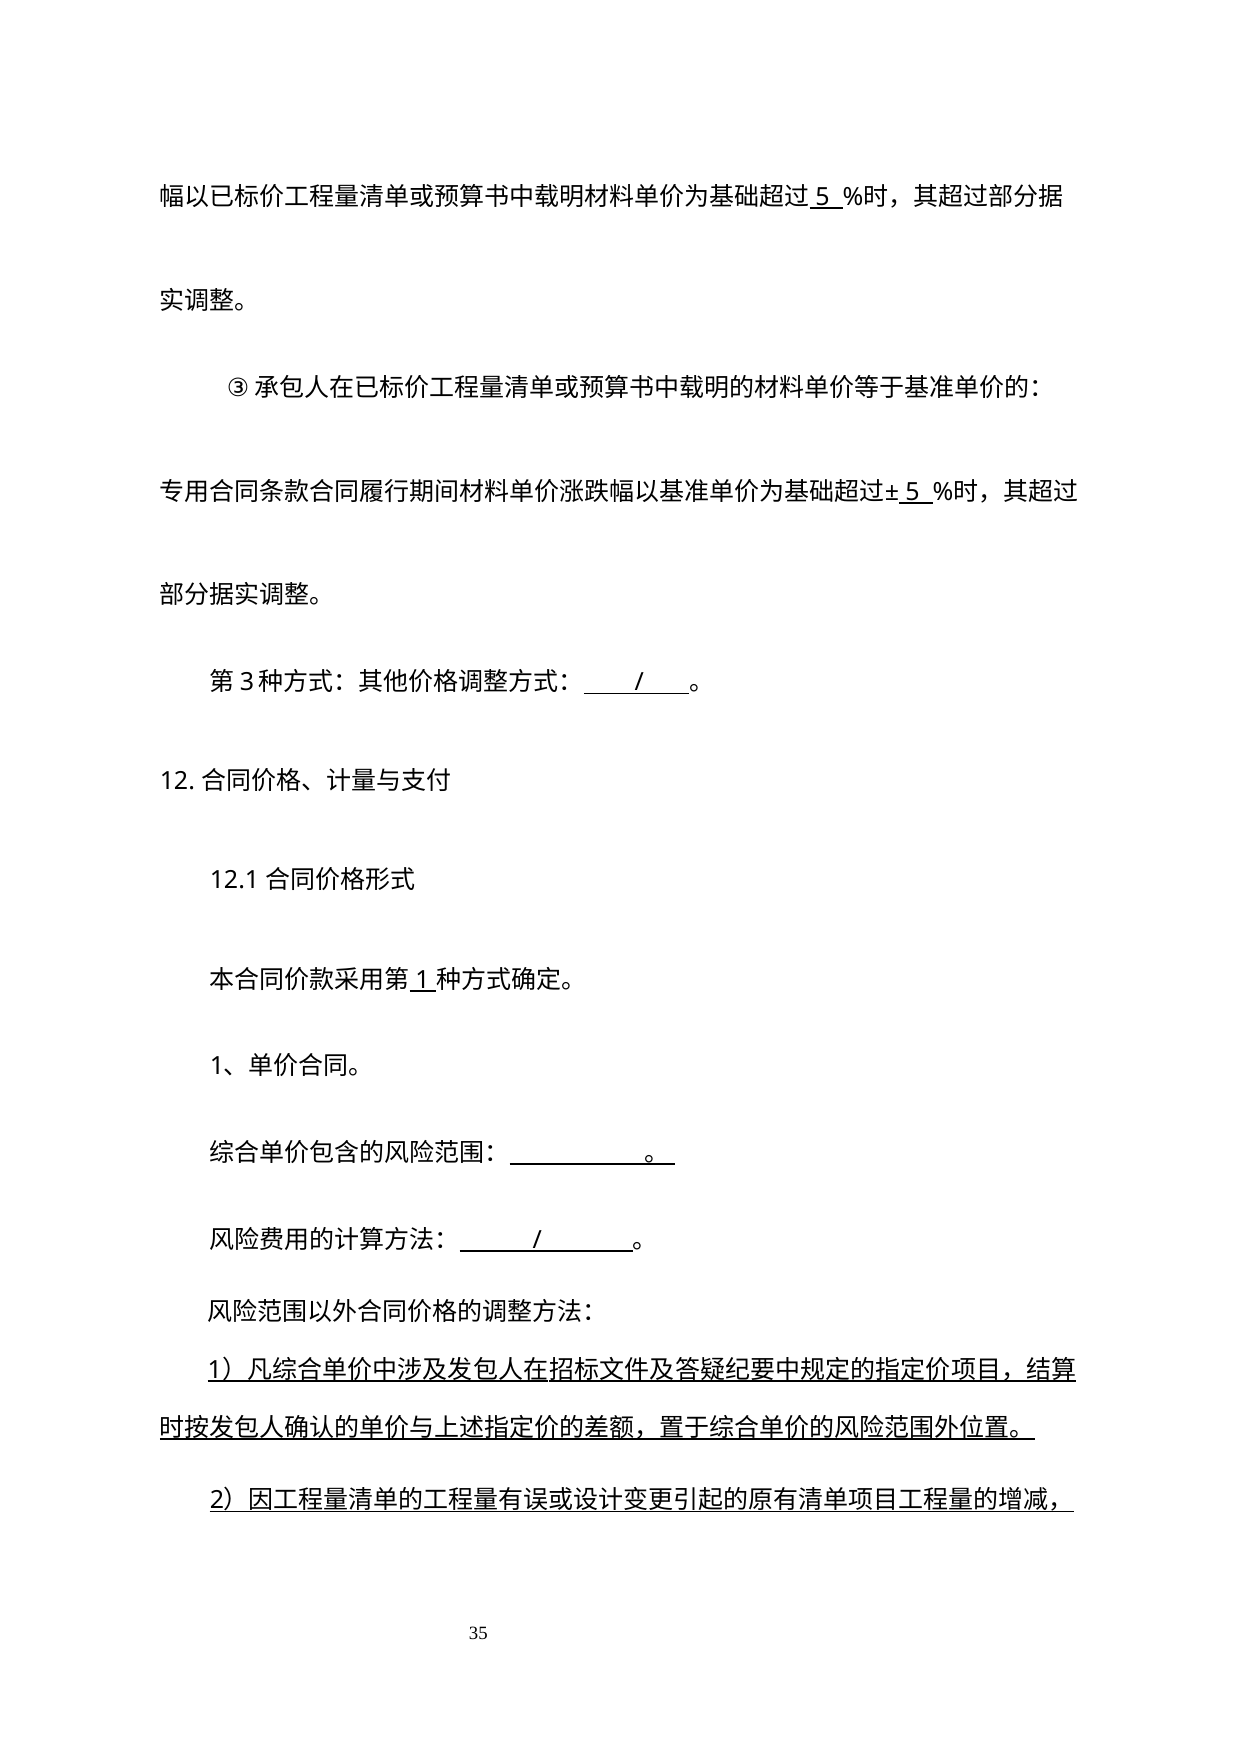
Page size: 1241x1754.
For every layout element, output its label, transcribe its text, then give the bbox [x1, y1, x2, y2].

text 12. 合同价格、计量与支付 [159, 746, 1078, 811]
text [159, 162, 1078, 331]
text 12.1 合同价格形式 [159, 846, 1078, 911]
text 综合单价包含的风险范围： 。 [159, 1118, 1078, 1183]
text 风险费用的计算方法： / 。 [159, 1205, 1078, 1270]
text 风险范围以外合同价格的调整方法： [159, 1291, 1078, 1328]
text 本合同价款采用第 1 种方式确定。 [159, 945, 1078, 1010]
text 1）凡综合单价中涉及发包人在招标文件及答疑纪要中规定的指定价项目，结算时按发包人确认的单价与上述指定价的差额，置于综合单价的风险范围外位置。 [159, 1349, 1078, 1443]
text ③承包人在已标价工程量清单或预算书中载明的材料单价等于基准单价的：专用合同条款合同履行期间材料单价涨跌幅以基准单价为基础超过± 5 %时，其超过部分据实调整。 [159, 353, 1078, 626]
text 1、单价合同。 [159, 1031, 1078, 1096]
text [159, 1465, 1078, 1530]
text 第3种方式：其他价格调整方式： / 。 [159, 647, 1078, 712]
